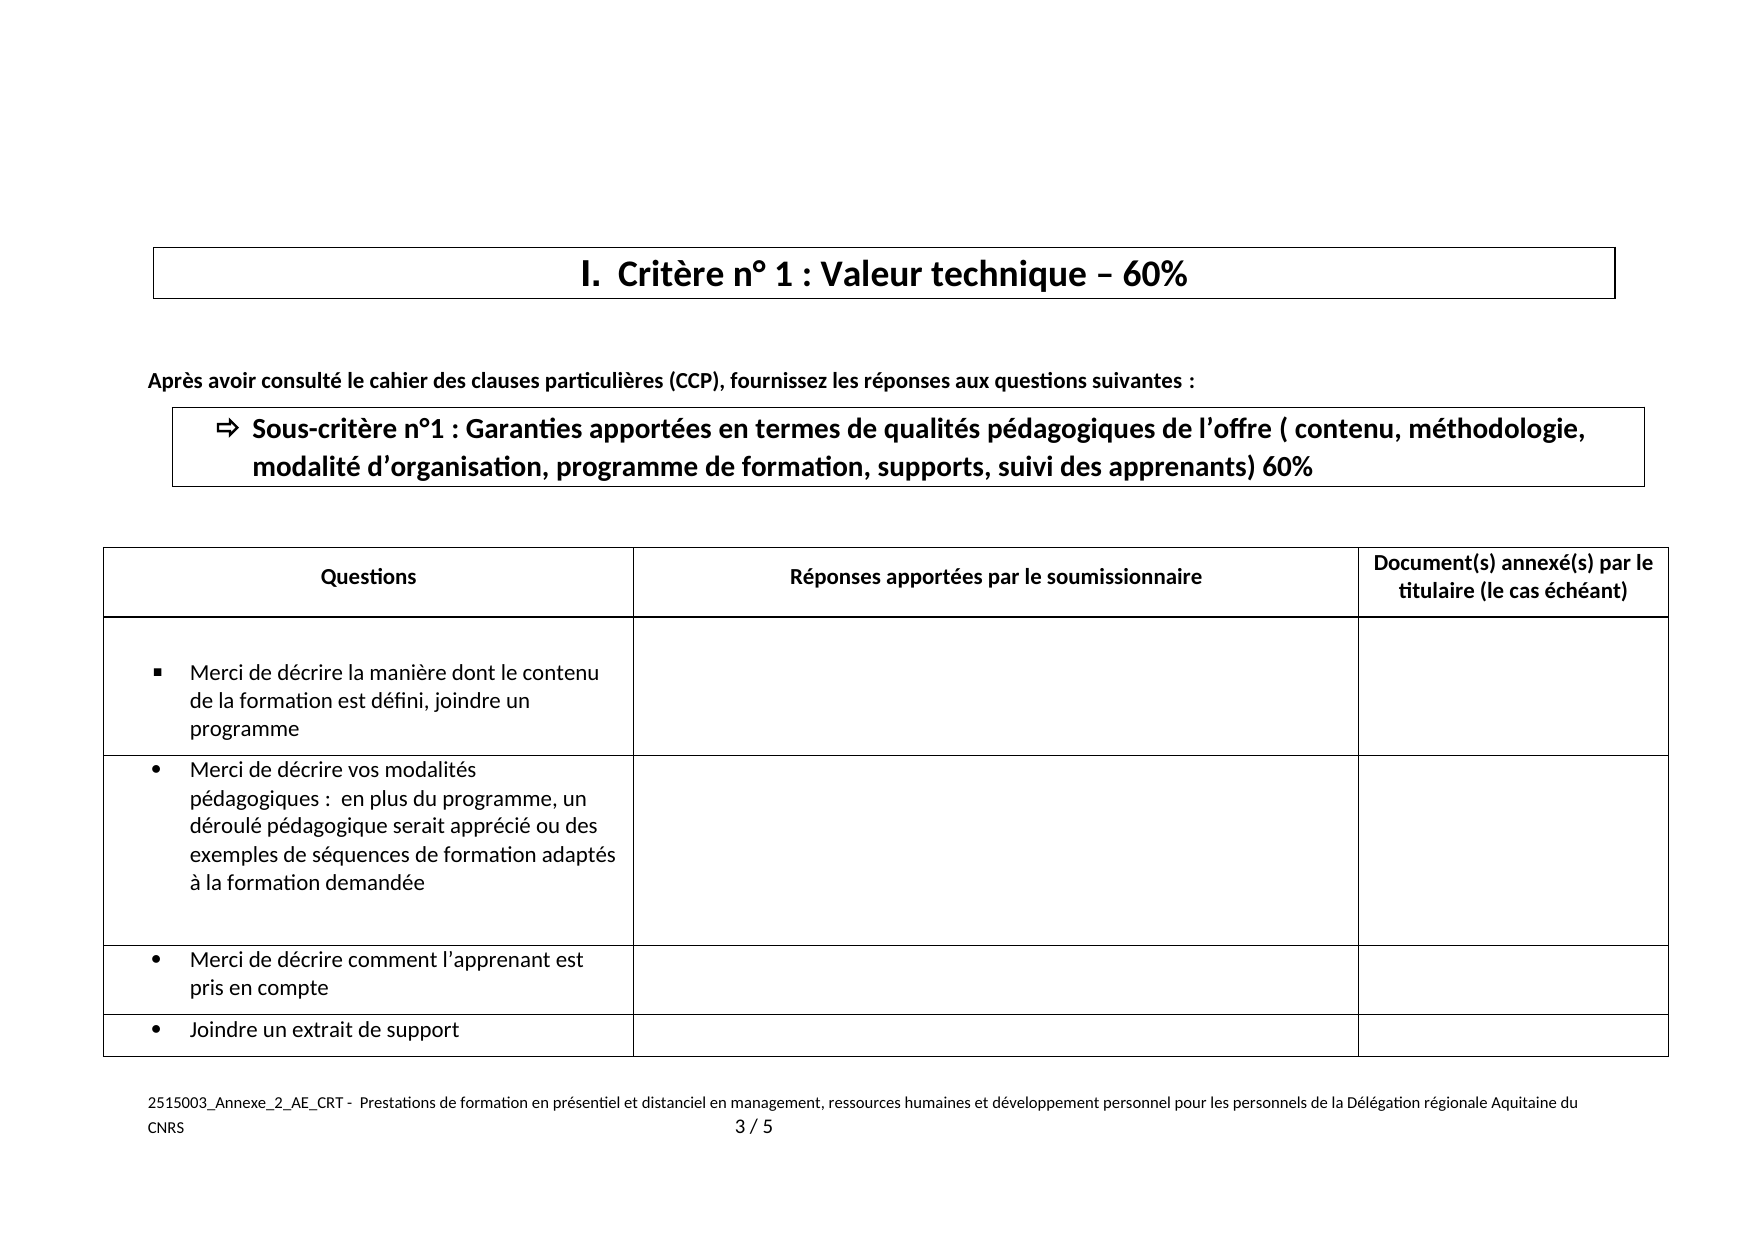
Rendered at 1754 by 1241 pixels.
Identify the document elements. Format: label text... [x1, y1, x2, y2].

table_cell [1359, 1015, 1668, 1056]
table_cell [634, 946, 1358, 1014]
table_cell [634, 756, 1358, 944]
text Après avoir consulté le cahier des clauses particulières (CCP), fournissez les réponses aux questions suivantes : [148, 366, 1606, 394]
table_cell Joindre un extrait de support [104, 1015, 633, 1056]
table_cell [634, 1015, 1358, 1056]
table_header Réponses apportées par le soumissionnaire [634, 548, 1358, 616]
list Critère n° 1 : Valeur technique – 60% [154, 248, 1614, 298]
list Sous-critère n°1 : Garanties apportées en termes de qualités pédagogiques de l’offre ( contenu, méthodologie, modalité d’organisation, programme de formation, supports, suivi des apprenants) 60% [173, 408, 1644, 486]
table_cell [634, 618, 1358, 754]
table_cell [1359, 756, 1668, 944]
table_header Document(s) annexé(s) par le titulaire (le cas échéant) [1359, 548, 1668, 616]
table_cell Merci de décrire comment l’apprenant est pris en compte [104, 946, 633, 1014]
table_cell [1359, 618, 1668, 754]
table_cell Merci de décrire vos modalités pédagogiques : en plus du programme, un déroulé pédagogique serait apprécié ou des exemples de séquences de formation adaptés à la formation demandée [104, 756, 633, 944]
table_cell [1359, 946, 1668, 1014]
table_cell Merci de décrire la manière dont le contenu de la formation est défini, joindre un programme [104, 618, 633, 754]
table_header Questions [104, 548, 633, 616]
